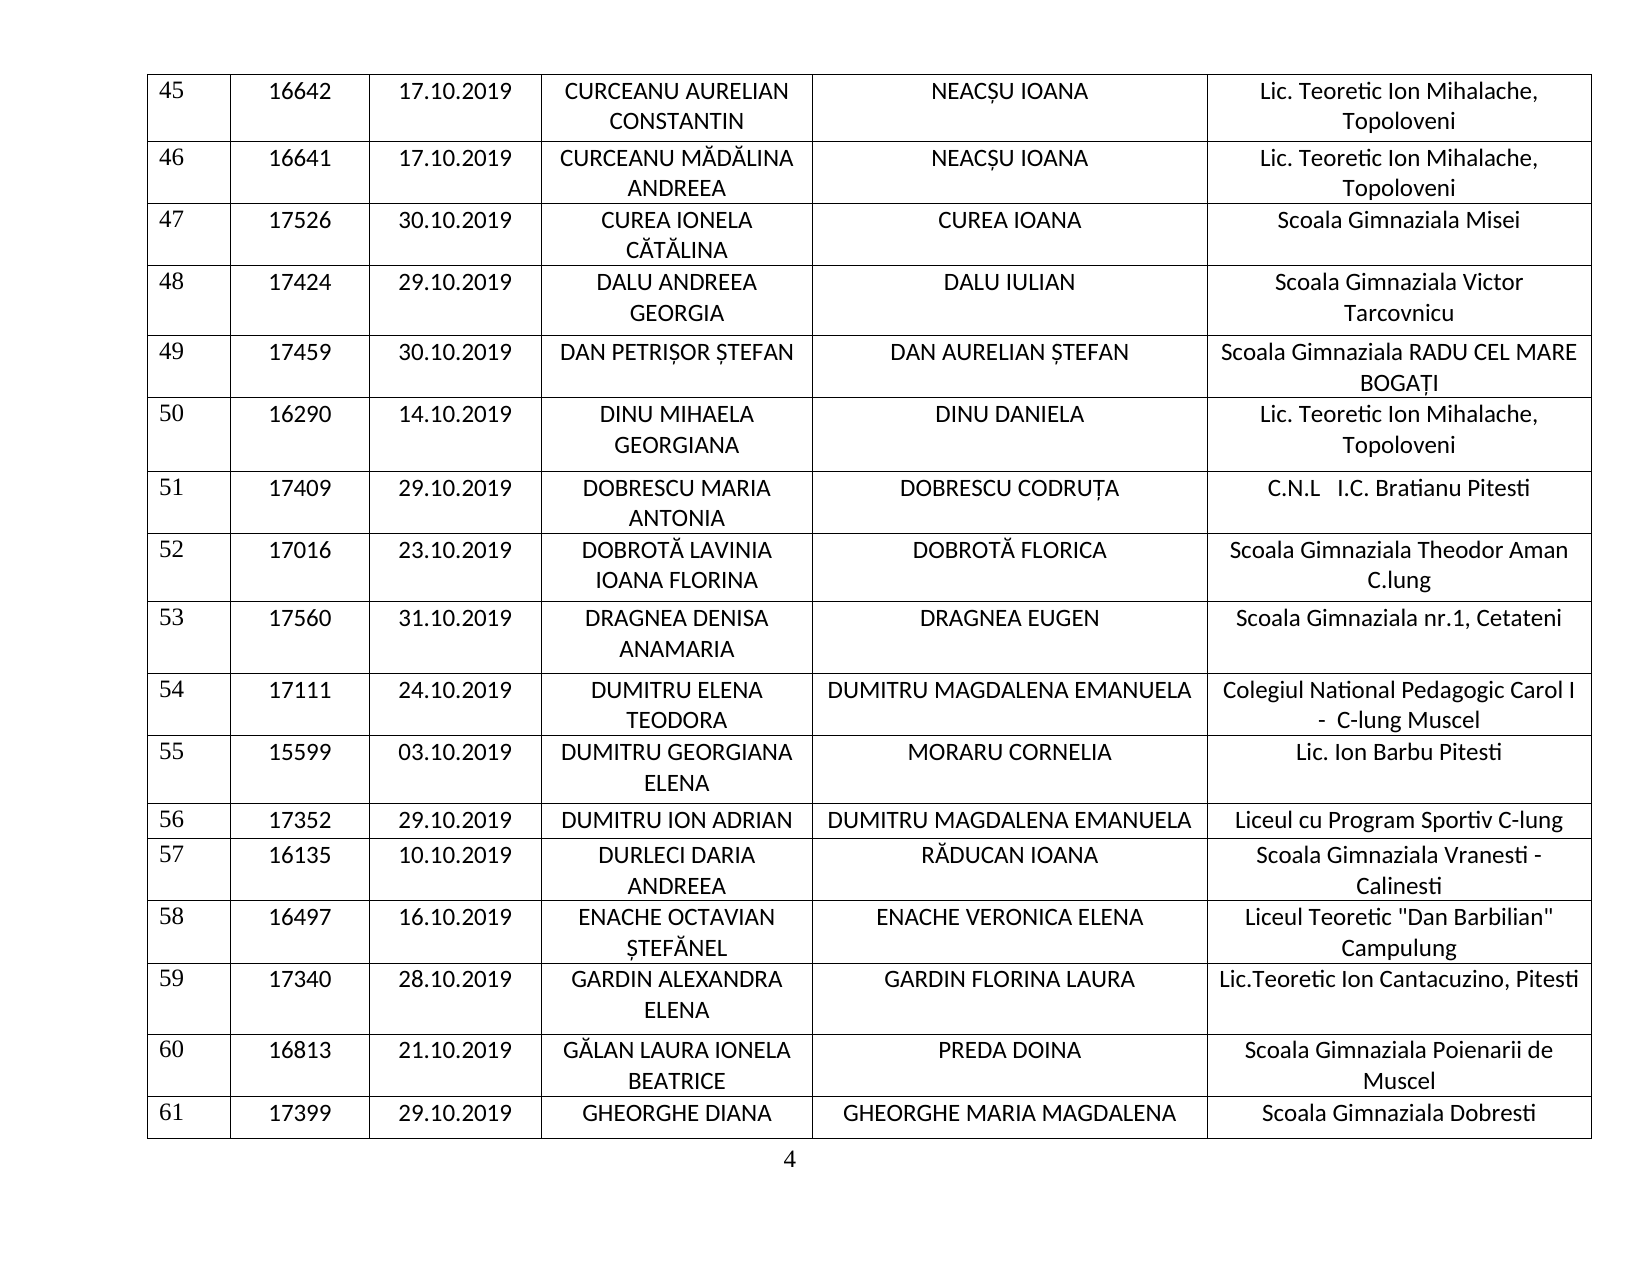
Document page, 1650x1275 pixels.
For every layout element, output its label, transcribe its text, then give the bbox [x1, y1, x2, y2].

table_cell CUREA IONELA CĂTĂLINA [542, 204, 812, 265]
table_cell 47 [148, 204, 230, 265]
table_cell ENACHE OCTAVIAN ȘTEFĂNEL [542, 901, 812, 962]
table_cell RĂDUCAN IOANA [813, 839, 1207, 900]
table_cell DAN AURELIAN ȘTEFAN [813, 336, 1207, 397]
table_cell 54 [148, 674, 230, 735]
table_cell GĂLAN LAURA IONELA BEATRICE [542, 1035, 812, 1096]
table_cell 51 [148, 472, 230, 533]
table_cell Lic. Teoretic Ion Mihalache, Topoloveni [1208, 142, 1591, 203]
table_cell C.N.L I.C. Bratianu Pitesti [1208, 472, 1591, 533]
table_cell DUMITRU MAGDALENA EMANUELA [813, 674, 1207, 735]
table_cell 17399 [231, 1097, 369, 1138]
table_cell Liceul Teoretic "Dan Barbilian" Campulung [1208, 901, 1591, 962]
table_cell Scoala Gimnaziala Poienarii de Muscel [1208, 1035, 1591, 1096]
table_cell 30.10.2019 [370, 204, 541, 265]
table_cell DOBROTĂ LAVINIA IOANA FLORINA [542, 534, 812, 601]
table_cell GARDIN FLORINA LAURA [813, 964, 1207, 1033]
table_cell 14.10.2019 [370, 398, 541, 471]
table_cell 16641 [231, 142, 369, 203]
table_cell Scoala Gimnaziala Theodor Aman C.lung [1208, 534, 1591, 601]
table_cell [542, 1097, 812, 1138]
table_cell Lic. Ion Barbu Pitesti [1208, 736, 1591, 803]
table_cell DUMITRU ELENA TEODORA [542, 674, 812, 735]
table_cell DINU DANIELA [813, 398, 1207, 471]
table_cell 17.10.2019 [370, 75, 541, 141]
table_cell DALU IULIAN [813, 266, 1207, 335]
table_cell ENACHE VERONICA ELENA [813, 901, 1207, 962]
table_cell 17111 [231, 674, 369, 735]
table_cell 24.10.2019 [370, 674, 541, 735]
table_cell DOBRESCU CODRUȚA [813, 472, 1207, 533]
table_cell 17.10.2019 [370, 142, 541, 203]
table_cell NEACŞU IOANA [813, 75, 1207, 141]
table_cell 10.10.2019 [370, 839, 541, 900]
table_cell 16290 [231, 398, 369, 471]
table_cell DOBROTĂ FLORICA [813, 534, 1207, 601]
table_cell 61 [148, 1097, 230, 1138]
table_cell DUMITRU GEORGIANA ELENA [542, 736, 812, 803]
table_cell CUREA IOANA [813, 204, 1207, 265]
table_cell 50 [148, 398, 230, 471]
table_cell 29.10.2019 [370, 804, 541, 838]
table_cell 53 [148, 602, 230, 673]
table_cell 15599 [231, 736, 369, 803]
table_cell DUMITRU MAGDALENA EMANUELA [813, 804, 1207, 838]
table_cell Scoala Gimnaziala nr.1, Cetateni [1208, 602, 1591, 673]
table_cell Lic. Teoretic Ion Mihalache, Topoloveni [1208, 75, 1591, 141]
table_cell 29.10.2019 [370, 1097, 541, 1138]
table_cell DALU ANDREEA GEORGIA [542, 266, 812, 335]
table_cell 29.10.2019 [370, 472, 541, 533]
table_cell 60 [148, 1035, 230, 1096]
table_cell Scoala Gimnaziala Victor Tarcovnicu [1208, 266, 1591, 335]
table_cell CURCEANU AURELIAN CONSTANTIN [542, 75, 812, 141]
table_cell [813, 1097, 1207, 1138]
table_cell 16642 [231, 75, 369, 141]
table_cell 55 [148, 736, 230, 803]
table_cell 17409 [231, 472, 369, 533]
table_cell 17352 [231, 804, 369, 838]
table_cell 16135 [231, 839, 369, 900]
table_cell Scoala Gimnaziala Misei [1208, 204, 1591, 265]
table_cell 23.10.2019 [370, 534, 541, 601]
table_cell 49 [148, 336, 230, 397]
table_cell 17459 [231, 336, 369, 397]
table_cell 16813 [231, 1035, 369, 1096]
table_cell DINU MIHAELA GEORGIANA [542, 398, 812, 471]
table_cell 17340 [231, 964, 369, 1033]
table_cell DURLECI DARIA ANDREEA [542, 839, 812, 900]
table_cell MORARU CORNELIA [813, 736, 1207, 803]
table_cell Liceul cu Program Sportiv C-lung [1208, 804, 1591, 838]
table_cell 17016 [231, 534, 369, 601]
table_cell 16497 [231, 901, 369, 962]
table_cell 59 [148, 964, 230, 1033]
table_cell 28.10.2019 [370, 964, 541, 1033]
table_cell NEACŞU IOANA [813, 142, 1207, 203]
table_cell 48 [148, 266, 230, 335]
table_cell Lic.Teoretic Ion Cantacuzino, Pitesti [1208, 964, 1591, 1033]
table_cell DUMITRU ION ADRIAN [542, 804, 812, 838]
table_cell 17526 [231, 204, 369, 265]
table_cell DOBRESCU MARIA ANTONIA [542, 472, 812, 533]
table_cell 31.10.2019 [370, 602, 541, 673]
table_cell 30.10.2019 [370, 336, 541, 397]
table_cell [1208, 1097, 1591, 1138]
table_cell DRAGNEA DENISA ANAMARIA [542, 602, 812, 673]
table_cell PREDA DOINA [813, 1035, 1207, 1096]
table_cell 46 [148, 142, 230, 203]
table_cell CURCEANU MĂDĂLINA ANDREEA [542, 142, 812, 203]
table_cell 29.10.2019 [370, 266, 541, 335]
table_cell 03.10.2019 [370, 736, 541, 803]
table_cell Scoala Gimnaziala RADU CEL MARE BOGAŢI [1208, 336, 1591, 397]
table_cell DAN PETRIȘOR ȘTEFAN [542, 336, 812, 397]
table_cell 56 [148, 804, 230, 838]
table_cell 21.10.2019 [370, 1035, 541, 1096]
table_cell 17560 [231, 602, 369, 673]
table_cell Scoala Gimnaziala Vranesti - Calinesti [1208, 839, 1591, 900]
table_cell DRAGNEA EUGEN [813, 602, 1207, 673]
table_cell 16.10.2019 [370, 901, 541, 962]
table_cell GARDIN ALEXANDRA ELENA [542, 964, 812, 1033]
table_cell 52 [148, 534, 230, 601]
table_cell Colegiul National Pedagogic Carol I - C-lung Muscel [1208, 674, 1591, 735]
table_cell Lic. Teoretic Ion Mihalache, Topoloveni [1208, 398, 1591, 471]
table_cell 45 [148, 75, 230, 141]
table_cell 58 [148, 901, 230, 962]
table_cell 57 [148, 839, 230, 900]
table_cell 17424 [231, 266, 369, 335]
